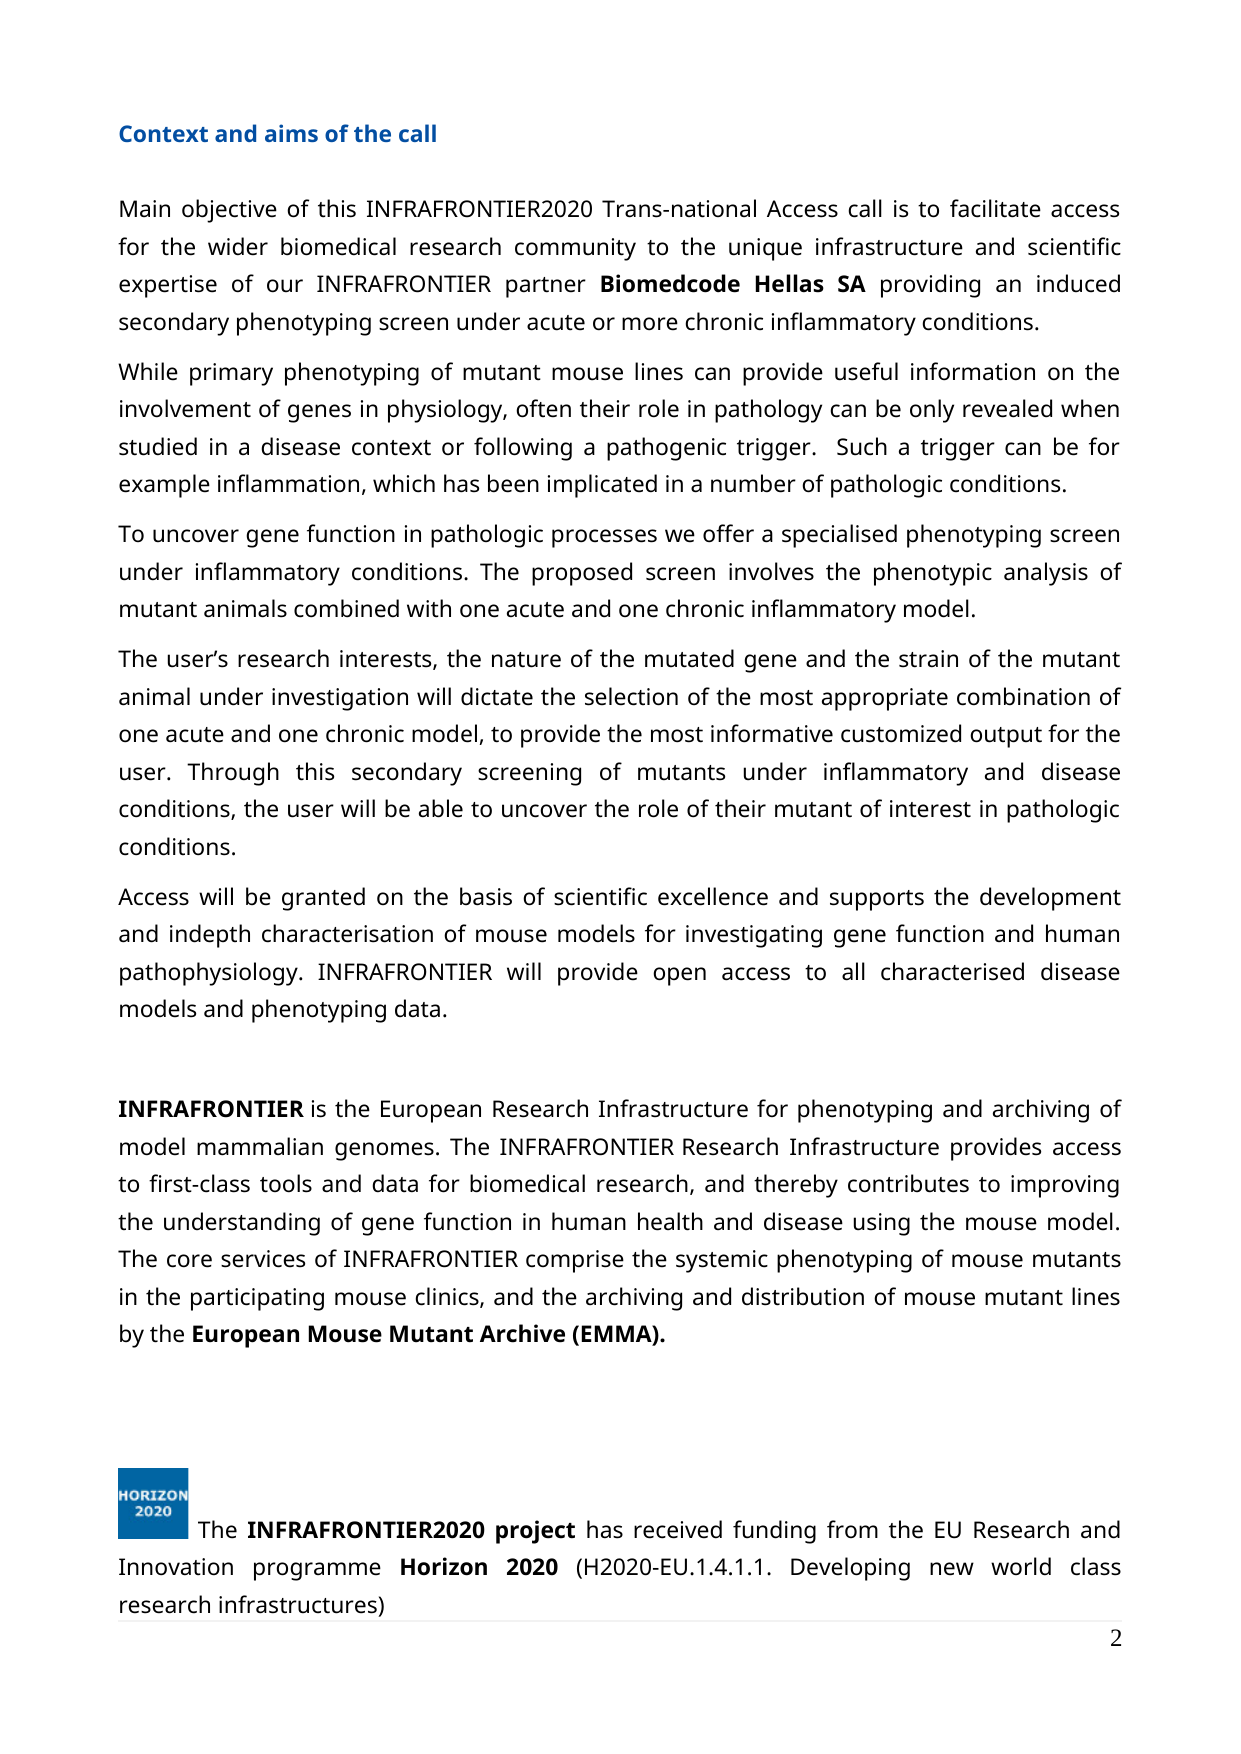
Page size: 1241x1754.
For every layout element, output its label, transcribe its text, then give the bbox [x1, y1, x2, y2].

text Access will be granted on the basis of scientific excellence and supports the development and indepth characterisation of mouse models for investigating gene function and human pathophysiology. INFRAFRONTIER will provide open access to all characterised disease models and phenotyping data. [118, 881, 1122, 1024]
text Main objective of this INFRAFRONTIER2020 Trans-national Access call is to facilitate access for the wider biomedical research community to the unique infrastructure and scientific expertise of our INFRAFRONTIER partner Biomedcode Hellas SA providing an induced secondary phenotyping screen under acute or more chronic inflammatory conditions. [118, 193, 1122, 337]
text INFRAFRONTIER is the European Research Infrastructure for phenotyping and archiving of model mammalian genomes. The INFRAFRONTIER Research Infrastructure provides access to first-class tools and data for biomedical research, and thereby contributes to improving the understanding of gene function in human health and disease using the mouse model. The core services of INFRAFRONTIER comprise the systemic phenotyping of mouse mutants in the participating mouse clinics, and the archiving and distribution of mouse mutant lines by the European Mouse Mutant Archive (EMMA). [118, 1093, 1122, 1349]
text The user’s research interests, the nature of the mutated gene and the strain of the mutant animal under investigation will dictate the selection of the most appropriate combination of one acute and one chronic model, to provide the most informative customized output for the user. Through this secondary screening of mutants under inflammatory and disease conditions, the user will be able to uncover the role of their mutant of interest in pathologic conditions. [118, 643, 1122, 862]
text Context and aims of the call [118, 118, 1122, 149]
text While primary phenotyping of mutant mouse lines can provide useful information on the involvement of genes in physiology, often their role in pathology can be only revealed when studied in a disease context or following a pathogenic trigger. Such a trigger can be for example inflammation, which has been implicated in a number of pathologic conditions. [118, 356, 1122, 499]
text The INFRAFRONTIER2020 project has received funding from the EU Research and Innovation programme Horizon 2020 (H2020-EU.1.4.1.1. Developing new world class research infrastructures) [118, 1468, 1122, 1620]
text To uncover gene function in pathologic processes we offer a specialised phenotyping screen under inflammatory conditions. The proposed screen involves the phenotypic analysis of mutant animals combined with one acute and one chronic inflammatory model. [118, 518, 1122, 624]
picture [118, 1468, 189, 1539]
